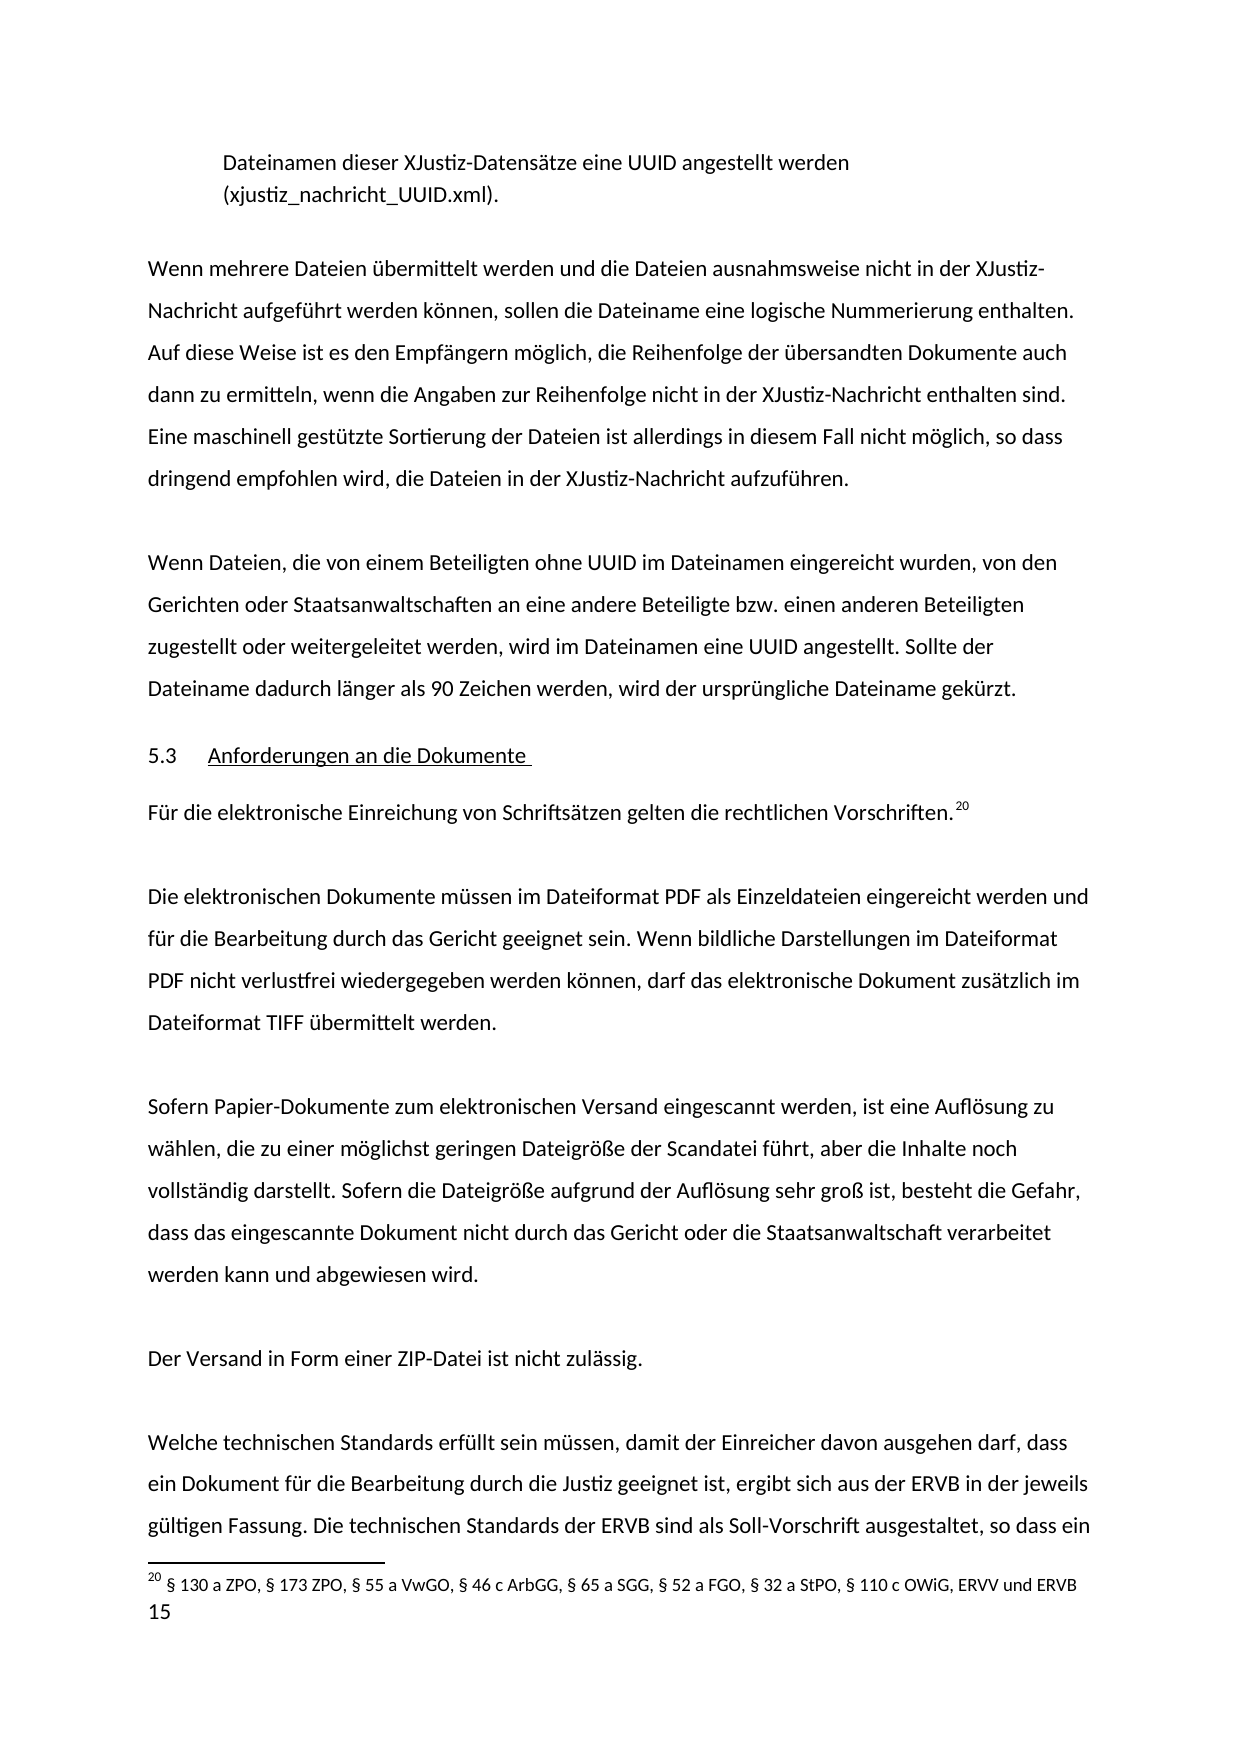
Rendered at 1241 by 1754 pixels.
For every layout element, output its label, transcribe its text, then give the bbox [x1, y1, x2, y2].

text Wenn Dateien, die von einem Beteiligten ohne UUID im Dateinamen eingereicht wurden, von den Gerichten oder Staatsanwaltschaften an eine andere Beteiligte bzw. einen anderen Beteiligten zugestellt oder weitergeleitet werden, wird im Dateinamen eine UUID angestellt. Sollte der Dateiname dadurch länger als 90 Zeichen werden, wird der ursprüngliche Dateiname gekürzt. [148, 548, 1093, 702]
text Sofern Papier-Dokumente zum elektronischen Versand eingescannt werden, ist eine Auflösung zu wählen, die zu einer möglichst geringen Dateigröße der Scandatei führt, aber die Inhalte noch vollständig darstellt. Sofern die Dateigröße aufgrund der Auflösung sehr groß ist, besteht die Gefahr, dass das eingescannte Dokument nicht durch das Gericht oder die Staatsanwaltschaft verarbeitet werden kann und abgewiesen wird. [148, 1092, 1093, 1288]
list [185, 148, 1093, 208]
text Die elektronischen Dokumente müssen im Dateiformat PDF als Einzeldateien eingereicht werden und für die Bearbeitung durch das Gericht geeignet sein. Wenn bildliche Darstellungen im Dateiformat PDF nicht verlustfrei wiedergegeben werden können, darf das elektronische Dokument zusätzlich im Dateiformat TIFF übermittelt werden. [148, 882, 1093, 1036]
subtitle Anforderungen an die Dokumente [148, 741, 1093, 769]
text Wenn mehrere Dateien übermittelt werden und die Dateien ausnahmsweise nicht in der XJustiz-Nachricht aufgeführt werden können, sollen die Dateiname eine logische Nummerierung enthalten. Auf diese Weise ist es den Empfängern möglich, die Reihenfolge der übersandten Dokumente auch dann zu ermitteln, wenn die Angaben zur Reihenfolge nicht in der XJustiz-Nachricht enthalten sind. Eine maschinell gestützte Sortierung der Dateien ist allerdings in diesem Fall nicht möglich, so dass dringend empfohlen wird, die Dateien in der XJustiz-Nachricht aufzuführen. [148, 254, 1093, 492]
text Der Versand in Form einer ZIP-Datei ist nicht zulässig. [148, 1344, 1093, 1372]
text Für die elektronische Einreichung von Schriftsätzen gelten die rechtlichen Vorschriften. [148, 798, 1093, 826]
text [148, 1428, 1093, 1539]
